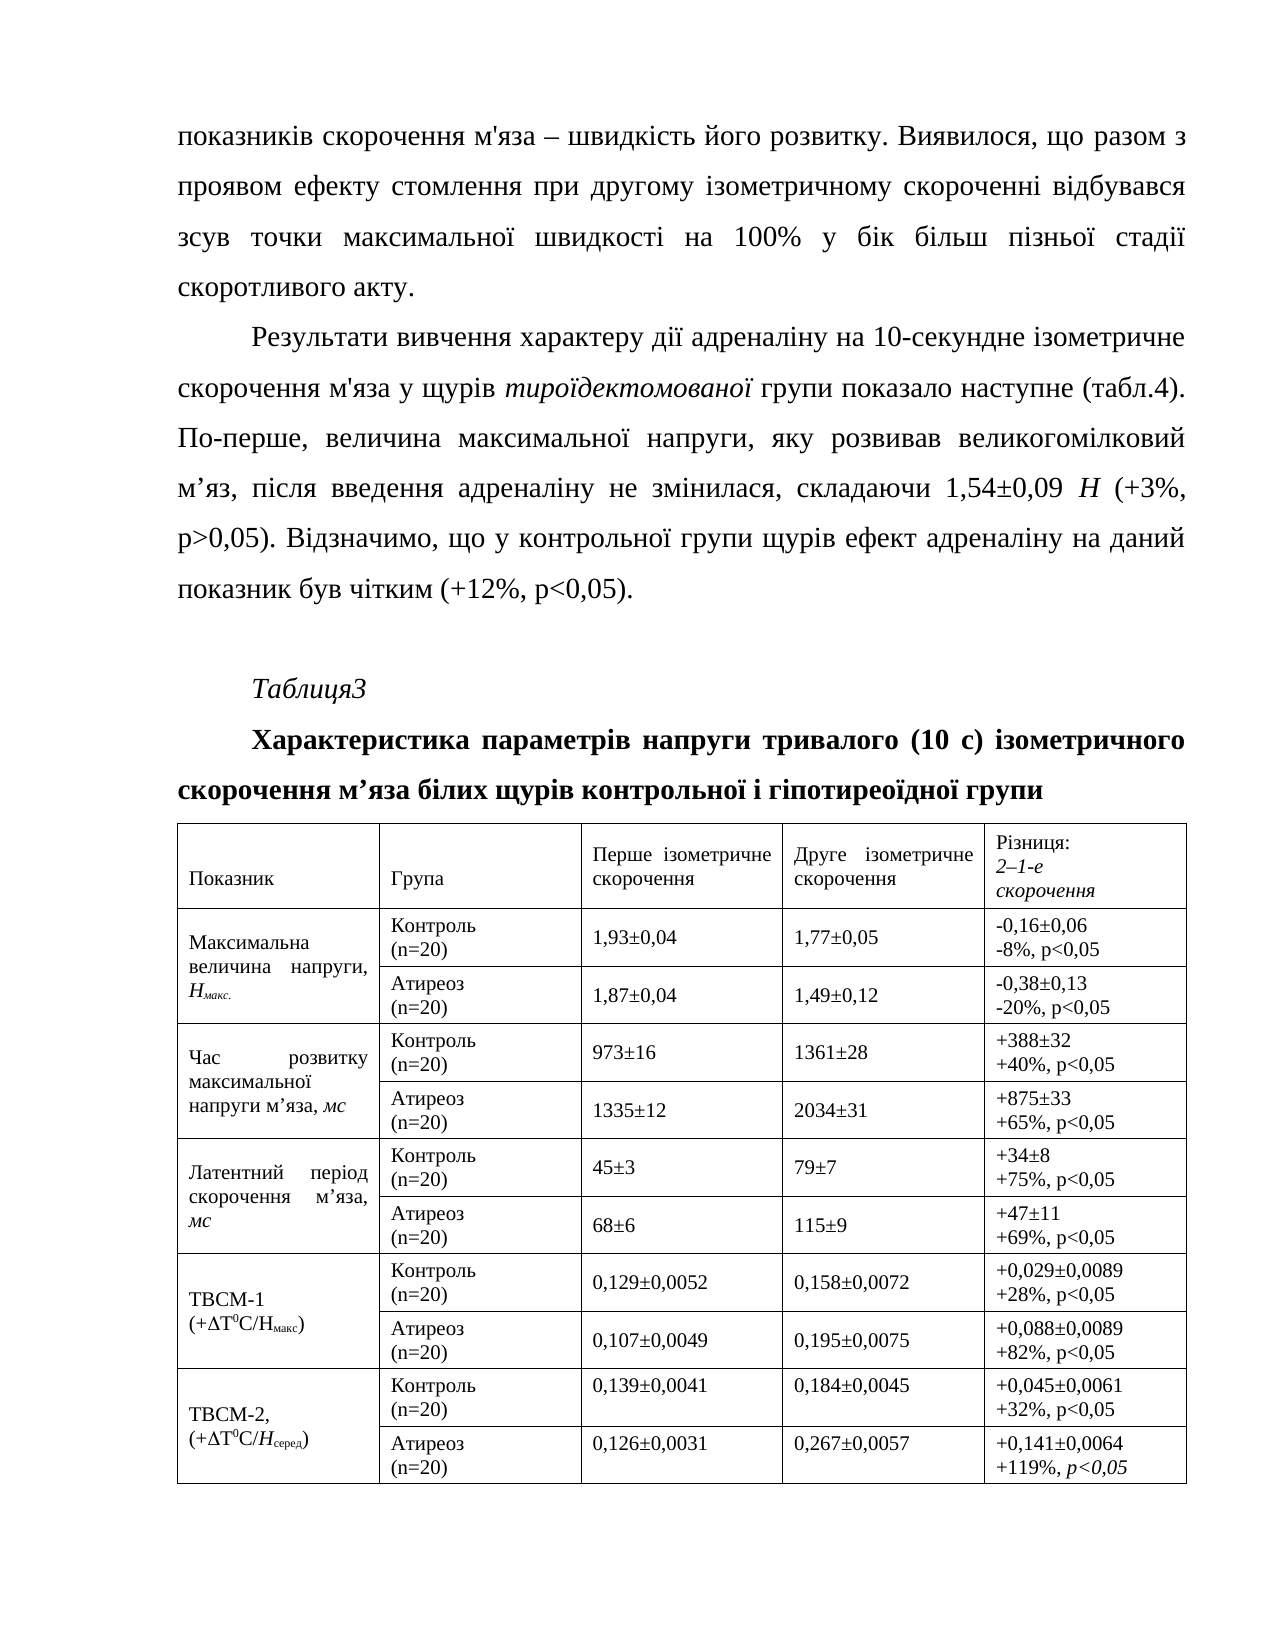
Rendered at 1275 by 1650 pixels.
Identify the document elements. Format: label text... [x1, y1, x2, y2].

text Характеристика параметрів напруги тривалого (10 с) ізометричного скорочення м’яза білих щурів контрольної і гіпотиреоїдної групи [177, 722, 1186, 806]
table_cell +0,045±0,0061 +32%, р<0,05 [985, 1369, 1186, 1426]
table_cell 0,184±0,0045 [783, 1369, 984, 1426]
table_cell 115±9 [783, 1197, 984, 1253]
table_cell +0,029±0,0089 +28%, р<0,05 [985, 1254, 1186, 1311]
table_cell Атиреоз (n=20) [380, 967, 581, 1023]
table_cell 2034±31 [783, 1082, 984, 1138]
table_cell Контроль (n=20) [380, 1024, 581, 1081]
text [177, 118, 1186, 303]
table_cell Контроль (n=20) [380, 1254, 581, 1311]
table_cell 0,267±0,0057 [783, 1427, 984, 1483]
table_cell Латентний період скорочення м’яза, мс [178, 1139, 379, 1253]
table_cell 1,77±0,05 [783, 909, 984, 966]
table_header Різниця: 2–1-е скорочення [985, 824, 1186, 908]
table_cell 1,93±0,04 [582, 909, 782, 966]
table_cell 79±7 [783, 1139, 984, 1196]
table_cell ТВСМ-2, (+Т0С/Нсеред) [178, 1369, 379, 1483]
table_cell Контроль (n=20) [380, 909, 581, 966]
table_cell Атиреоз (n=20) [380, 1197, 581, 1253]
table_header Перше ізометричне скорочення [582, 824, 782, 908]
table_cell 0,129±0,0052 [582, 1254, 782, 1311]
table_header Група [380, 824, 581, 908]
table_cell +34±8 +75%, р<0,05 [985, 1139, 1186, 1196]
table_cell Атиреоз (n=20) [380, 1427, 581, 1483]
table_cell Атиреоз (n=20) [380, 1312, 581, 1368]
text Результати вивчення характеру дії адреналіну на 10-секундне ізометричне скорочення м'яза у щурів тироїдектомованої групи показало наступне (табл.4). По-перше, величина максимальної напруги, яку розвивав великогомілковий м’яз, після введення адреналіну не змінилася, складаючи 1,54±0,09 Н (+3%, р>0,05). Відзначимо, що у контрольної групи щурів ефект адреналіну на даний показник був чітким (+12%, р<0,05). [177, 319, 1186, 604]
table_cell +47±11 +69%, р<0,05 [985, 1197, 1186, 1253]
table_cell +388±32 +40%, р<0,05 [985, 1024, 1186, 1081]
table_cell Контроль (n=20) [380, 1139, 581, 1196]
table_cell 68±6 [582, 1197, 782, 1253]
table_cell 1335±12 [582, 1082, 782, 1138]
table_cell +0,141±0,0064 +119%, р<0,05 [985, 1427, 1186, 1483]
table_cell 0,107±0,0049 [582, 1312, 782, 1368]
table_cell Контроль (n=20) [380, 1369, 581, 1426]
table_cell -0,38±0,13 -20%, р<0,05 [985, 967, 1186, 1023]
table_cell 1,49±0,12 [783, 967, 984, 1023]
table_header Показник [178, 824, 379, 908]
text Таблиця3 [177, 672, 1186, 705]
table_cell 0,139±0,0041 [582, 1369, 782, 1426]
table_cell 973±16 [582, 1024, 782, 1081]
table_cell +875±33 +65%, р<0,05 [985, 1082, 1186, 1138]
table_cell 45±3 [582, 1139, 782, 1196]
table_header Друге ізометричне скорочення [783, 824, 984, 908]
table_cell 0,195±0,0075 [783, 1312, 984, 1368]
table_cell 1,87±0,04 [582, 967, 782, 1023]
table_cell 0,158±0,0072 [783, 1254, 984, 1311]
table_cell Час розвитку максимальної напруги м’яза, мс [178, 1024, 379, 1138]
table_cell -0,16±0,06 -8%, р<0,05 [985, 909, 1186, 966]
table_cell Максимальна величина напруги, Нмакс. [178, 909, 379, 1023]
table_cell 0,126±0,0031 [582, 1427, 782, 1483]
table_cell Атиреоз (n=20) [380, 1082, 581, 1138]
table_cell ТВСМ-1 (+Т0С/Нмакс) [178, 1254, 379, 1368]
table_cell 1361±28 [783, 1024, 984, 1081]
table_cell +0,088±0,0089 +82%, р<0,05 [985, 1312, 1186, 1368]
